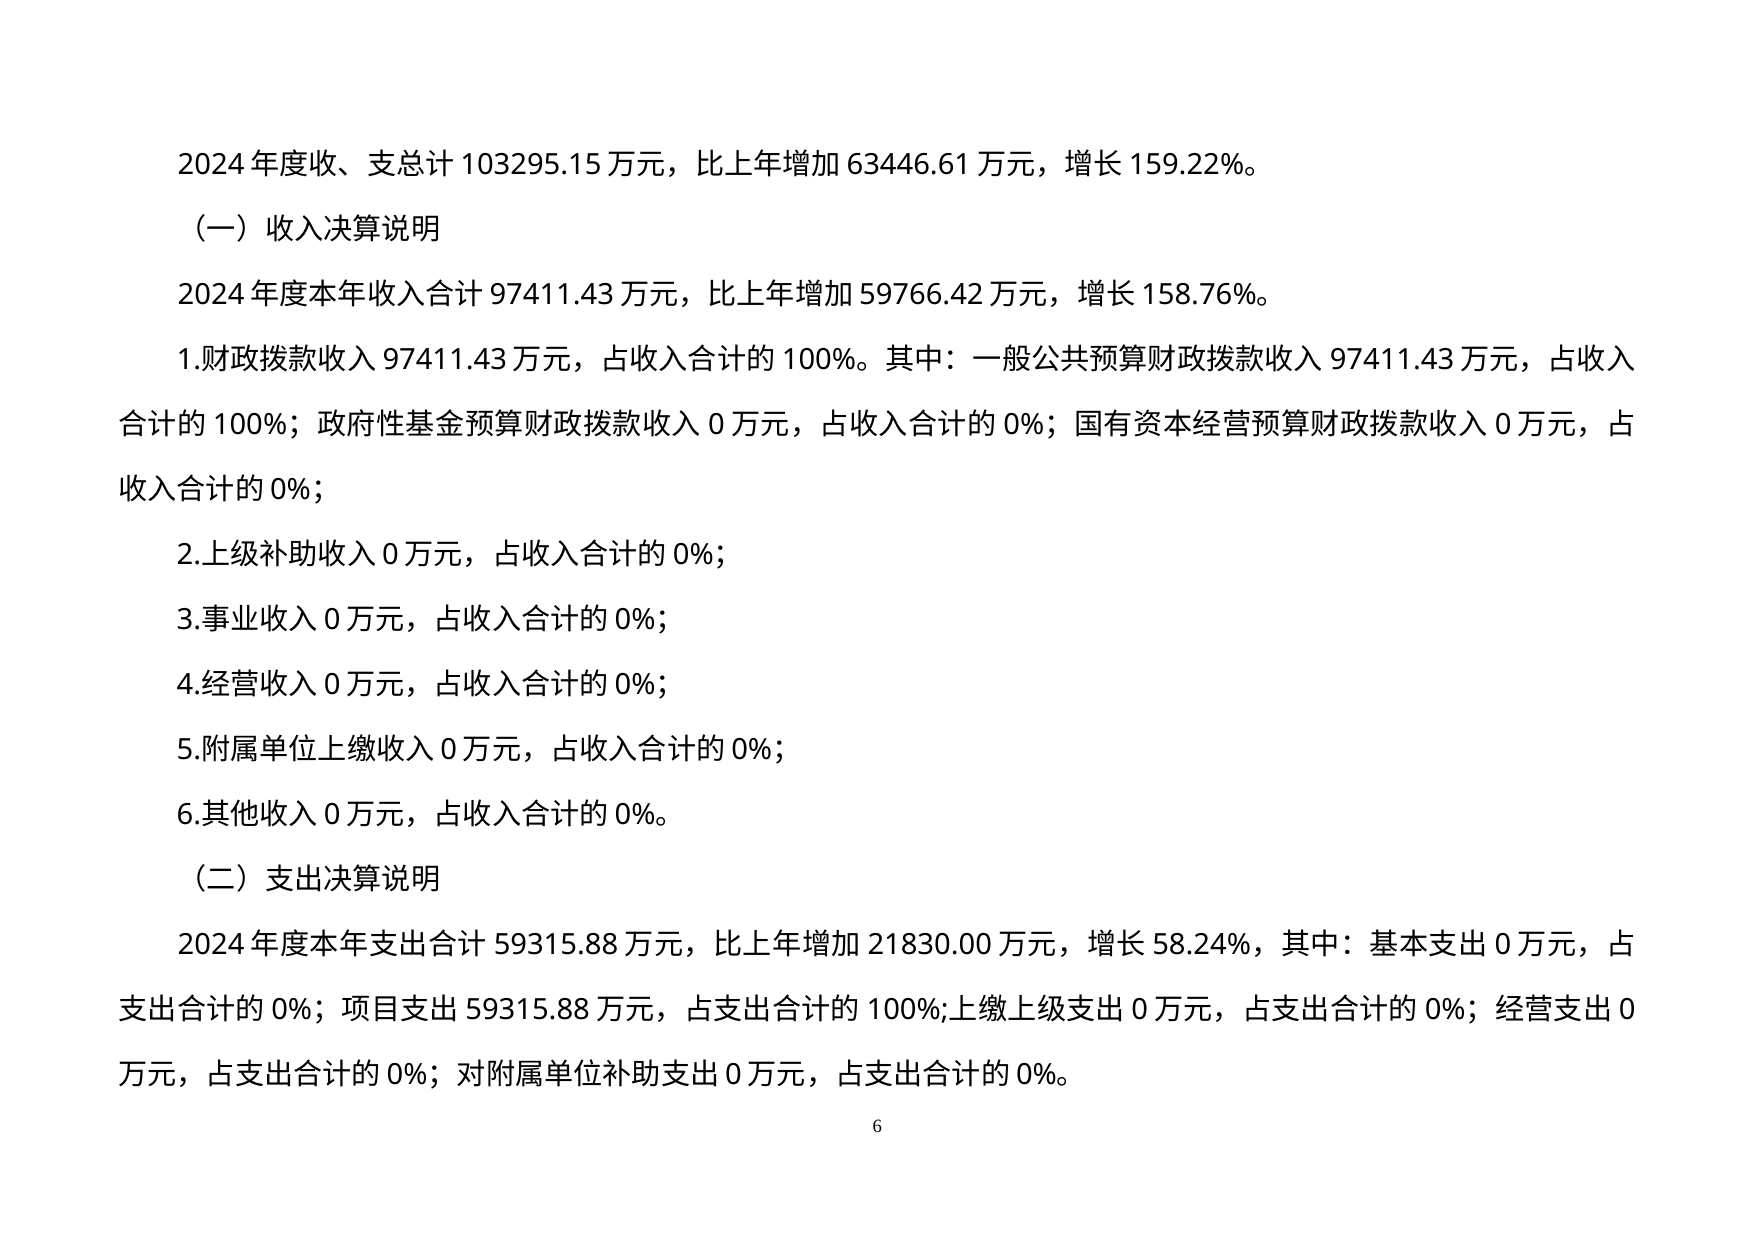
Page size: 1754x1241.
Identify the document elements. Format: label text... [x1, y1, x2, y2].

list 2.上级补助收入0万元，占收入合计的0%； [118, 519, 1636, 584]
text 2024年度本年收入合计97411.43万元，比上年增加59766.42万元，增长158.76%。 [118, 259, 1636, 324]
text 2024年度本年支出合计59315.88万元，比上年增加21830.00万元，增长58.24%，其中：基本支出0万元，占支出合计的0%；项目支出59315.88万元，占支出合计的100%;上缴上级支出0万元，占支出合计的0%；经营支出0万元，占支出合计的0%；对附属单位补助支出0万元，占支出合计的0%。 [118, 909, 1636, 1104]
text 4.经营收入0万元，占收入合计的0%； [118, 649, 1636, 714]
text 6.其他收入0万元，占收入合计的0%。 [118, 779, 1636, 844]
text （一）收入决算说明 [118, 194, 1636, 259]
list 1.财政拨款收入97411.43万元，占收入合计的100%。其中：一般公共预算财政拨款收入97411.43万元，占收入合计的100%；政府性基金预算财政拨款收入0万元，占收入合计的0%；国有资本经营预算财政拨款收入0万元，占收入合计的0%； [118, 324, 1636, 519]
text 5.附属单位上缴收入0万元，占收入合计的0%； [118, 714, 1636, 779]
text （二）支出决算说明 [118, 844, 1636, 909]
list 3.事业收入0万元，占收入合计的0%； [118, 584, 1636, 649]
text 2024年度收、支总计103295.15万元，比上年增加63446.61万元，增长159.22%。 [118, 129, 1636, 194]
